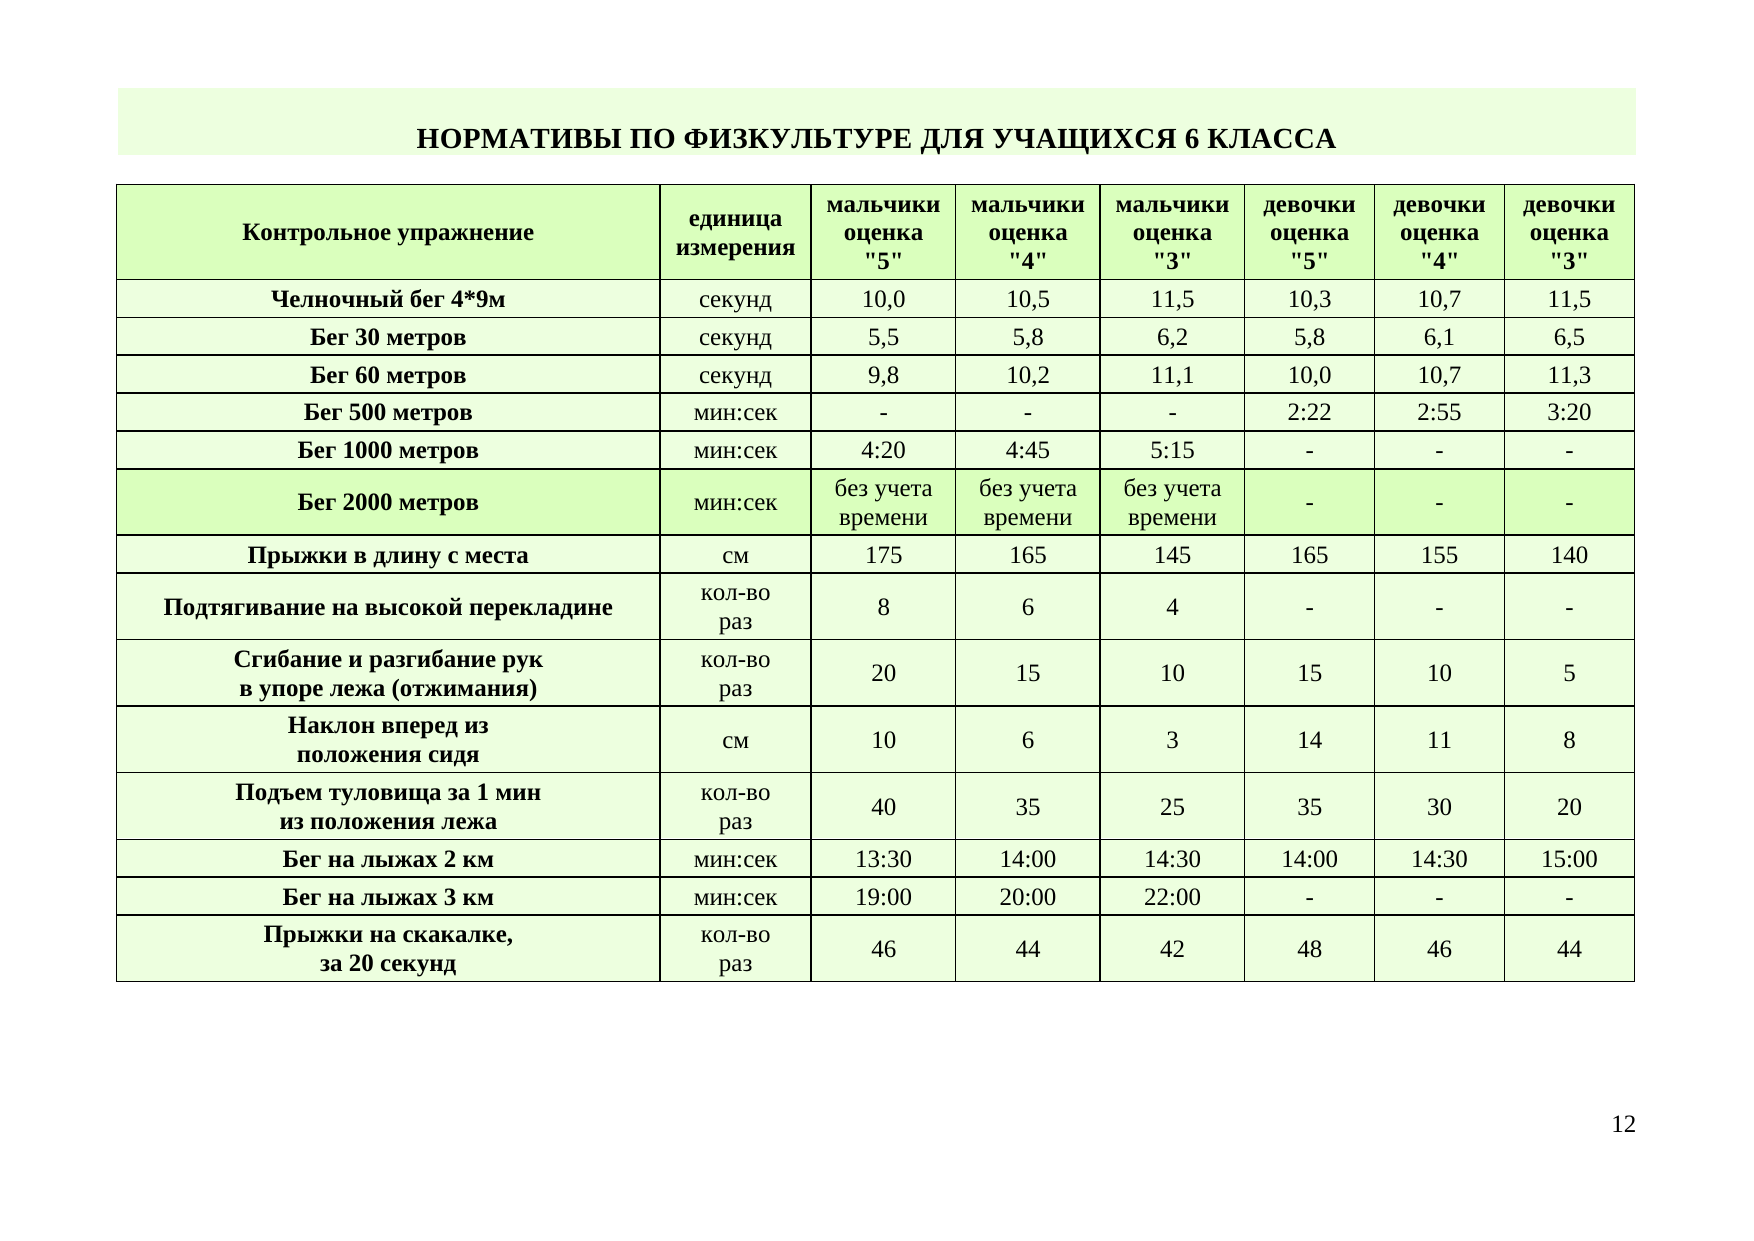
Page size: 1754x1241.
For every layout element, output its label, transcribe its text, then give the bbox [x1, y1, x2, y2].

table_cell 15 [1245, 640, 1374, 705]
table_cell - [1505, 574, 1634, 639]
table_cell 6 [956, 574, 1099, 639]
table_cell 2:22 [1245, 394, 1374, 430]
table_cell 14:30 [1101, 840, 1244, 876]
table_cell кол-во раз [661, 773, 810, 838]
table_cell см [661, 707, 810, 772]
table_cell 13:30 [812, 840, 955, 876]
table_cell 5 [1505, 640, 1634, 705]
table_cell - [1101, 394, 1244, 430]
table_cell 15 [956, 640, 1099, 705]
table_cell 40 [812, 773, 955, 838]
table_header девочки оценка "4" [1375, 185, 1504, 279]
table_cell 15:00 [1505, 840, 1634, 876]
table_cell 4 [1101, 574, 1244, 639]
table_cell Челночный бег 4*9м [117, 280, 659, 317]
table_cell - [1245, 878, 1374, 914]
table_cell 145 [1101, 536, 1244, 572]
table_cell 35 [956, 773, 1099, 838]
table_cell 14:00 [956, 840, 1099, 876]
table_cell - [1375, 432, 1504, 468]
table_cell 6 [956, 707, 1099, 772]
table_cell 11,5 [1101, 280, 1244, 317]
table_cell 3:20 [1505, 394, 1634, 430]
table_header девочки оценка "3" [1505, 185, 1634, 279]
table_cell см [661, 536, 810, 572]
table_cell 10,7 [1375, 280, 1504, 317]
table_cell мин:сек [661, 470, 810, 534]
table_cell мин:сек [661, 394, 810, 430]
table_cell - [1375, 470, 1504, 534]
table_cell 46 [1375, 916, 1504, 981]
table_cell 22:00 [1101, 878, 1244, 914]
table_cell - [1245, 470, 1374, 534]
table_cell 48 [1245, 916, 1374, 981]
table_cell 10 [1375, 640, 1504, 705]
table_cell 3 [1101, 707, 1244, 772]
table_cell 20:00 [956, 878, 1099, 914]
table_cell 14:00 [1245, 840, 1374, 876]
table_cell - [1505, 432, 1634, 468]
table_cell 10,5 [956, 280, 1099, 317]
table_cell - [1505, 470, 1634, 534]
table_cell Прыжки в длину с места [117, 536, 659, 572]
table_cell 4:45 [956, 432, 1099, 468]
table_cell 5:15 [1101, 432, 1244, 468]
table_cell 10,0 [1245, 356, 1374, 392]
table_cell 10,0 [812, 280, 955, 317]
table_cell - [1375, 574, 1504, 639]
table_cell Подтягивание на высокой перекладине [117, 574, 659, 639]
table_cell Бег 500 метров [117, 394, 659, 430]
table_cell 44 [1505, 916, 1634, 981]
table_cell 46 [812, 916, 955, 981]
table_cell 175 [812, 536, 955, 572]
table_cell 140 [1505, 536, 1634, 572]
table_cell 14:30 [1375, 840, 1504, 876]
table_cell Наклон вперед из положения сидя [117, 707, 659, 772]
table_cell 5,5 [812, 318, 955, 354]
table_cell секунд [661, 280, 810, 317]
table_cell кол-во раз [661, 916, 810, 981]
table_cell 2:55 [1375, 394, 1504, 430]
table_cell 155 [1375, 536, 1504, 572]
table_cell Сгибание и разгибание рук в упоре лежа (отжимания) [117, 640, 659, 705]
table_cell мин:сек [661, 878, 810, 914]
table_cell 165 [956, 536, 1099, 572]
table_cell Бег 60 метров [117, 356, 659, 392]
table_cell 10,2 [956, 356, 1099, 392]
table_cell Бег 1000 метров [117, 432, 659, 468]
table_cell 35 [1245, 773, 1374, 838]
table_cell - [1245, 574, 1374, 639]
table_header мальчики оценка "4" [956, 185, 1099, 279]
table_cell - [1375, 878, 1504, 914]
table_cell 5,8 [1245, 318, 1374, 354]
table_cell 8 [1505, 707, 1634, 772]
table_cell 11,3 [1505, 356, 1634, 392]
table_cell 165 [1245, 536, 1374, 572]
table_cell 10 [812, 707, 955, 772]
table_cell мин:сек [661, 840, 810, 876]
table_header Контрольное упражнение [117, 185, 659, 279]
table_cell без учета времени [812, 470, 955, 534]
table_cell 6,2 [1101, 318, 1244, 354]
table_cell 42 [1101, 916, 1244, 981]
table_cell - [956, 394, 1099, 430]
table_cell 19:00 [812, 878, 955, 914]
table_cell 20 [1505, 773, 1634, 838]
text НОРМАТИВЫ ПО ФИЗКУЛЬТУРЕ ДЛЯ УЧАЩИХСЯ 6 КЛАССА [118, 121, 1636, 155]
table_header мальчики оценка "5" [812, 185, 955, 279]
table_cell Бег на лыжах 3 км [117, 878, 659, 914]
table_cell Подъем туловища за 1 мин из положения лежа [117, 773, 659, 838]
table_cell 11,1 [1101, 356, 1244, 392]
table_cell секунд [661, 318, 810, 354]
table_cell без учета времени [1101, 470, 1244, 534]
table_header девочки оценка "5" [1245, 185, 1374, 279]
table_cell 11 [1375, 707, 1504, 772]
table_cell 9,8 [812, 356, 955, 392]
table_cell Прыжки на скакалке, за 20 секунд [117, 916, 659, 981]
table_cell секунд [661, 356, 810, 392]
table_header единица измерения [661, 185, 810, 279]
table_cell без учета времени [956, 470, 1099, 534]
table_cell 30 [1375, 773, 1504, 838]
table_cell Бег 2000 метров [117, 470, 659, 534]
table_cell 10 [1101, 640, 1244, 705]
table_cell 4:20 [812, 432, 955, 468]
table_cell мин:сек [661, 432, 810, 468]
table_cell 10,3 [1245, 280, 1374, 317]
table_cell 20 [812, 640, 955, 705]
table_cell 10,7 [1375, 356, 1504, 392]
table_cell 44 [956, 916, 1099, 981]
table_cell 14 [1245, 707, 1374, 772]
table_cell - [1245, 432, 1374, 468]
table_cell - [812, 394, 955, 430]
table_cell Бег 30 метров [117, 318, 659, 354]
table_cell кол-во раз [661, 574, 810, 639]
table_cell 8 [812, 574, 955, 639]
table_cell 6,5 [1505, 318, 1634, 354]
table_cell - [1505, 878, 1634, 914]
table_cell 25 [1101, 773, 1244, 838]
table_cell Бег на лыжах 2 км [117, 840, 659, 876]
table_cell 5,8 [956, 318, 1099, 354]
table_cell 11,5 [1505, 280, 1634, 317]
table_cell кол-во раз [661, 640, 810, 705]
table_header мальчики оценка "3" [1101, 185, 1244, 279]
table_cell 6,1 [1375, 318, 1504, 354]
